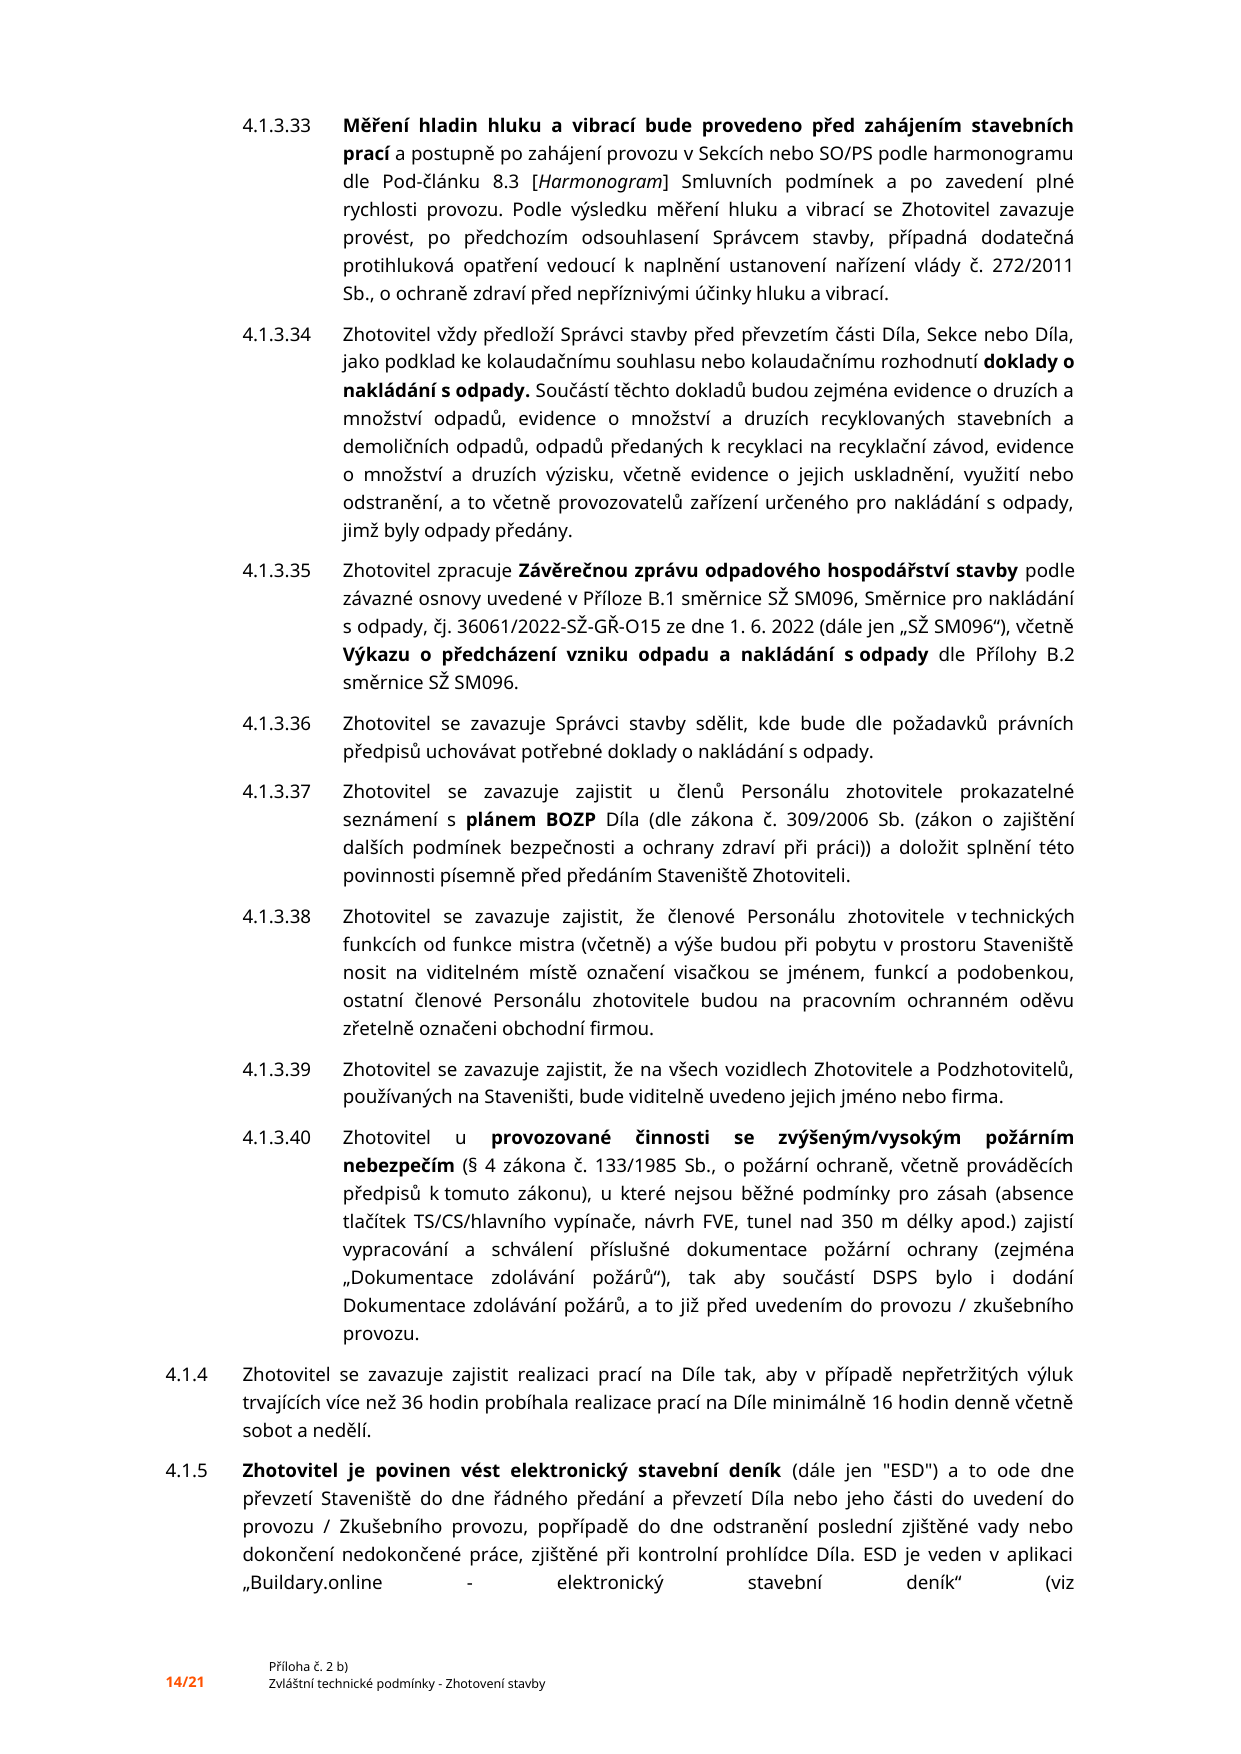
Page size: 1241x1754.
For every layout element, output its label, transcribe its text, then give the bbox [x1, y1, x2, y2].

text Zhotovitel se zavazuje zajistit u členů Personálu zhotovitele prokazatelné seznámení s plánem BOZP Díla (dle zákona č. 309/2006 Sb. (zákon o zajištění dalších podmínek bezpečnosti a ochrany zdraví při práci)) a doložit splnění této povinnosti písemně před předáním Staveniště Zhotoviteli. [242, 779, 1075, 888]
text Zhotovitel u provozované činnosti se zvýšeným/vysokým požárním nebezpečím (§ 4 zákona č. 133/1985 Sb., o požární ochraně, včetně prováděcích předpisů k tomuto zákonu), u které nejsou běžné podmínky pro zásah (absence tlačítek TS/CS/hlavního vypínače, návrh FVE, tunel nad 350 m délky apod.) zajistí vypracování a schválení příslušné dokumentace požární ochrany (zejména „Dokumentace zdolávání požárů“), tak aby součástí DSPS bylo i dodání Dokumentace zdolávání požárů, a to již před uvedením do provozu / zkušebního provozu. [242, 1124, 1075, 1346]
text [165, 1458, 1075, 1595]
text Zhotovitel se zavazuje Správci stavby sdělit, kde bude dle požadavků právních předpisů uchovávat potřebné doklady o nakládání s odpady. [242, 710, 1075, 764]
text Zhotovitel vždy předloží Správci stavby před převzetím části Díla, Sekce nebo Díla, jako podklad ke kolaudačnímu souhlasu nebo kolaudačnímu rozhodnutí doklady o nakládání s odpady. Součástí těchto dokladů budou zejména evidence o druzích a množství odpadů, evidence o množství a druzích recyklovaných stavebních a demoličních odpadů, odpadů předaných k recyklaci na recyklační závod, evidence o množství a druzích výzisku, včetně evidence o jejich uskladnění, využití nebo odstranění, a to včetně provozovatelů zařízení určeného pro nakládání s odpady, jimž byly odpady předány. [242, 321, 1075, 542]
text Zhotovitel se zavazuje zajistit realizaci prací na Díle tak, aby v případě nepřetržitých výluk trvajících více než 36 hodin probíhala realizace prací na Díle minimálně 16 hodin denně včetně sobot a nedělí. [165, 1361, 1075, 1443]
text Zhotovitel zpracuje Závěrečnou zprávu odpadového hospodářství stavby podle závazné osnovy uvedené v Příloze B.1 směrnice SŽ SM096, Směrnice pro nakládání s odpady, čj. 36061/2022-SŽ-GŘ-O15 ze dne 1. 6. 2022 (dále jen „SŽ SM096“), včetně Výkazu o předcházení vzniku odpadu a nakládání s odpady dle Přílohy B.2 směrnice SŽ SM096. [242, 557, 1075, 695]
text Měření hladin hluku a vibrací bude provedeno před zahájením stavebních prací a postupně po zahájení provozu v Sekcích nebo SO/PS podle harmonogramu dle Pod-článku 8.3 [Harmonogram] Smluvních podmínek a po zavedení plné rychlosti provozu. Podle výsledku měření hluku a vibrací se Zhotovitel zavazuje provést, po předchozím odsouhlasení Správcem stavby, případná dodatečná protihluková opatření vedoucí k naplnění ustanovení nařízení vlády č. 272/2011 Sb., o ochraně zdraví před nepříznivými účinky hluku a vibrací. [242, 112, 1075, 306]
text Zhotovitel se zavazuje zajistit, že na všech vozidlech Zhotovitele a Podzhotovitelů, používaných na Staveništi, bude viditelně uvedeno jejich jméno nebo firma. [242, 1056, 1075, 1109]
text Zhotovitel se zavazuje zajistit, že členové Personálu zhotovitele v technických funkcích od funkce mistra (včetně) a výše budou při pobytu v prostoru Staveniště nosit na viditelném místě označení visačkou se jménem, funkcí a podobenkou, ostatní členové Personálu zhotovitele budou na pracovním ochranném oděvu zřetelně označeni obchodní firmou. [242, 903, 1075, 1041]
